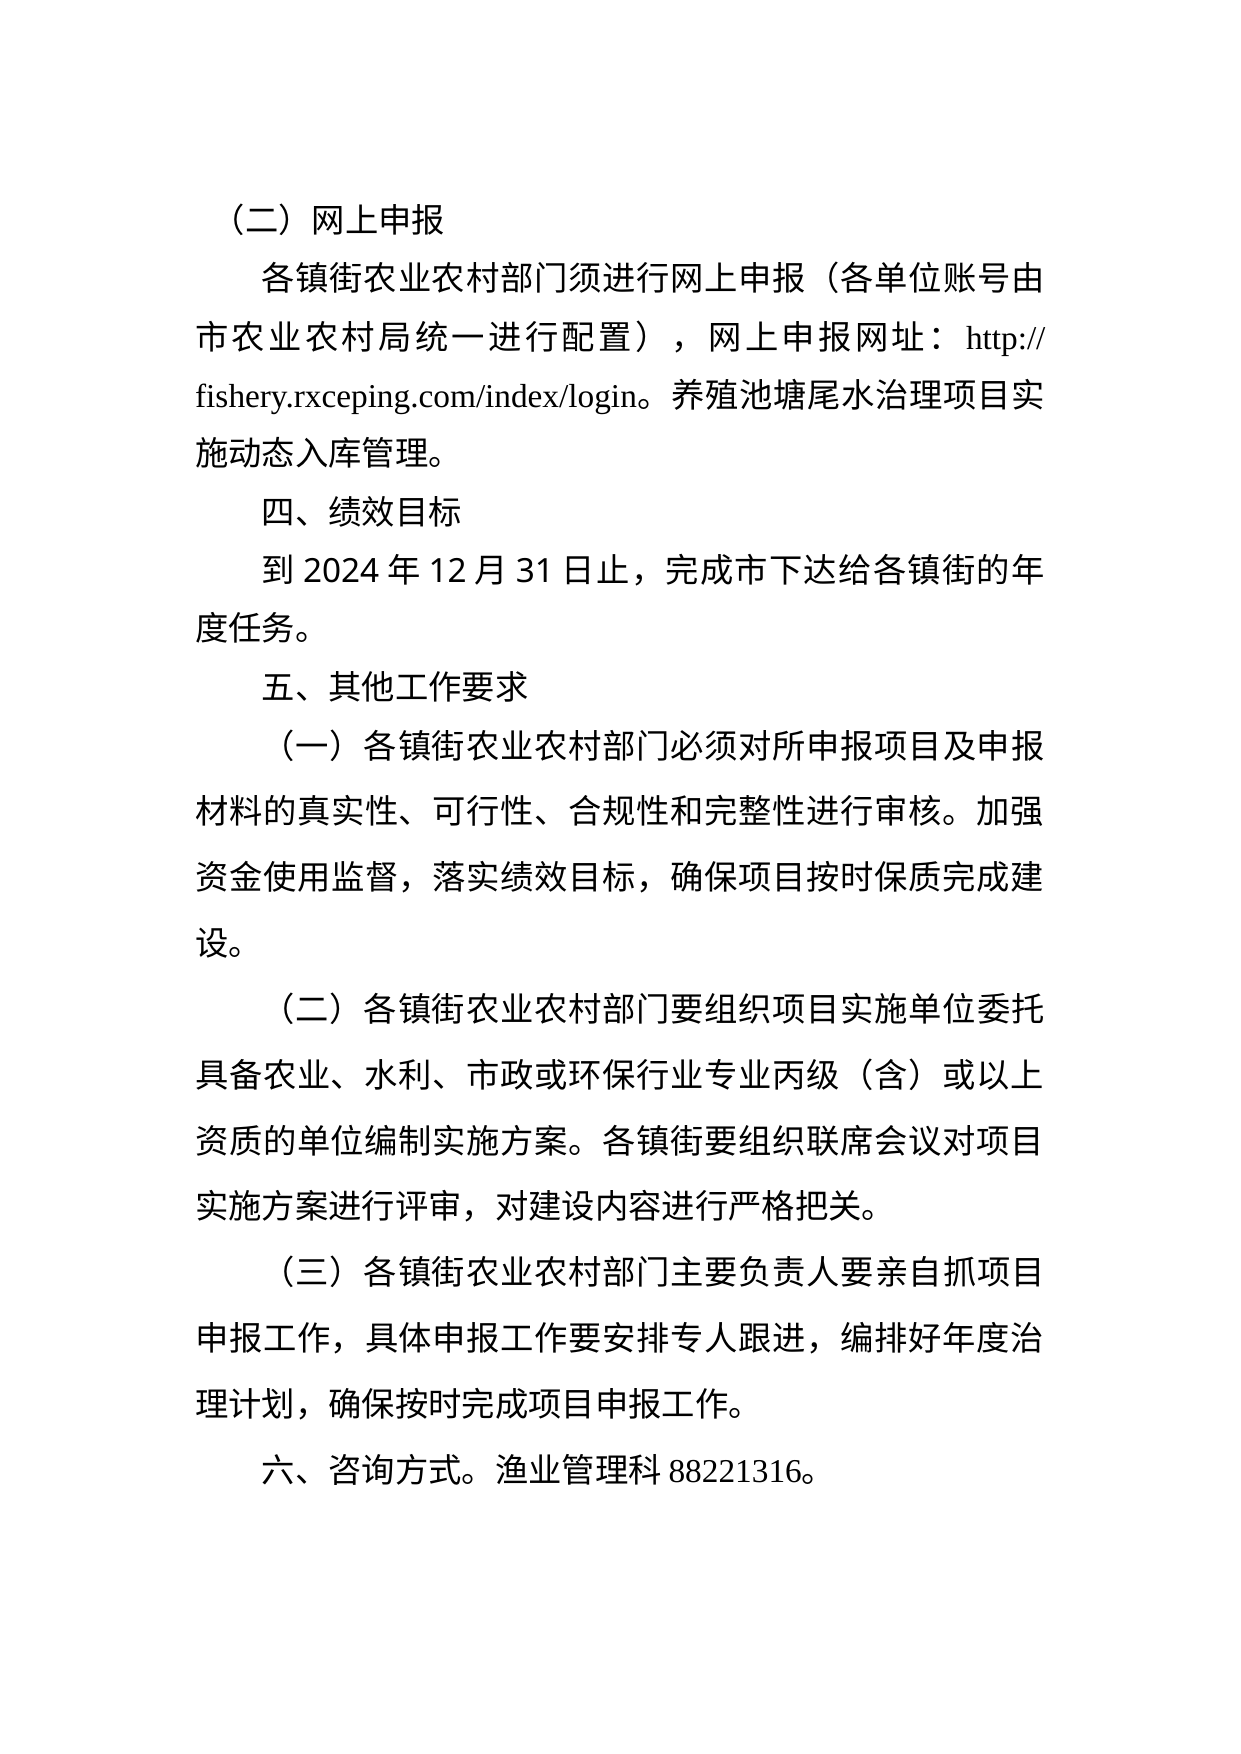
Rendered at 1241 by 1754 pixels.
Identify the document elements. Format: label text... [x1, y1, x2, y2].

list （二）网上申报 [195, 186, 1045, 244]
list （一）各镇街农业农村部门必须对所申报项目及申报材料的真实性、可行性、合规性和完整性进行审核。加强资金使用监督，落实绩效目标，确保项目按时保质完成建设。 [195, 711, 1045, 974]
text 五、其他工作要求 [195, 652, 1045, 711]
list （二）各镇街农业农村部门要组织项目实施单位委托具备农业、水利、市政或环保行业专业丙级（含）或以上资质的单位编制实施方案。各镇街要组织联席会议对项目实施方案进行评审，对建设内容进行严格把关。 [195, 974, 1045, 1237]
list 六、咨询方式。渔业管理科88221316。 [195, 1435, 1045, 1501]
text （三）各镇街农业农村部门主要负责人要亲自抓项目申报工作，具体申报工作要安排专人跟进，编排好年度治理计划，确保按时完成项目申报工作。 [195, 1237, 1045, 1435]
list 绩效目标 [195, 477, 1045, 536]
text 各镇街农业农村部门须进行网上申报（各单位账号由市农业农村局统一进行配置），网上申报网址：http://fishery.rxceping.com/index/login。养殖池塘尾水治理项目实施动态入库管理。 [195, 244, 1045, 477]
text 到2024年12月31日止，完成市下达给各镇街的年度任务。 [195, 536, 1045, 652]
